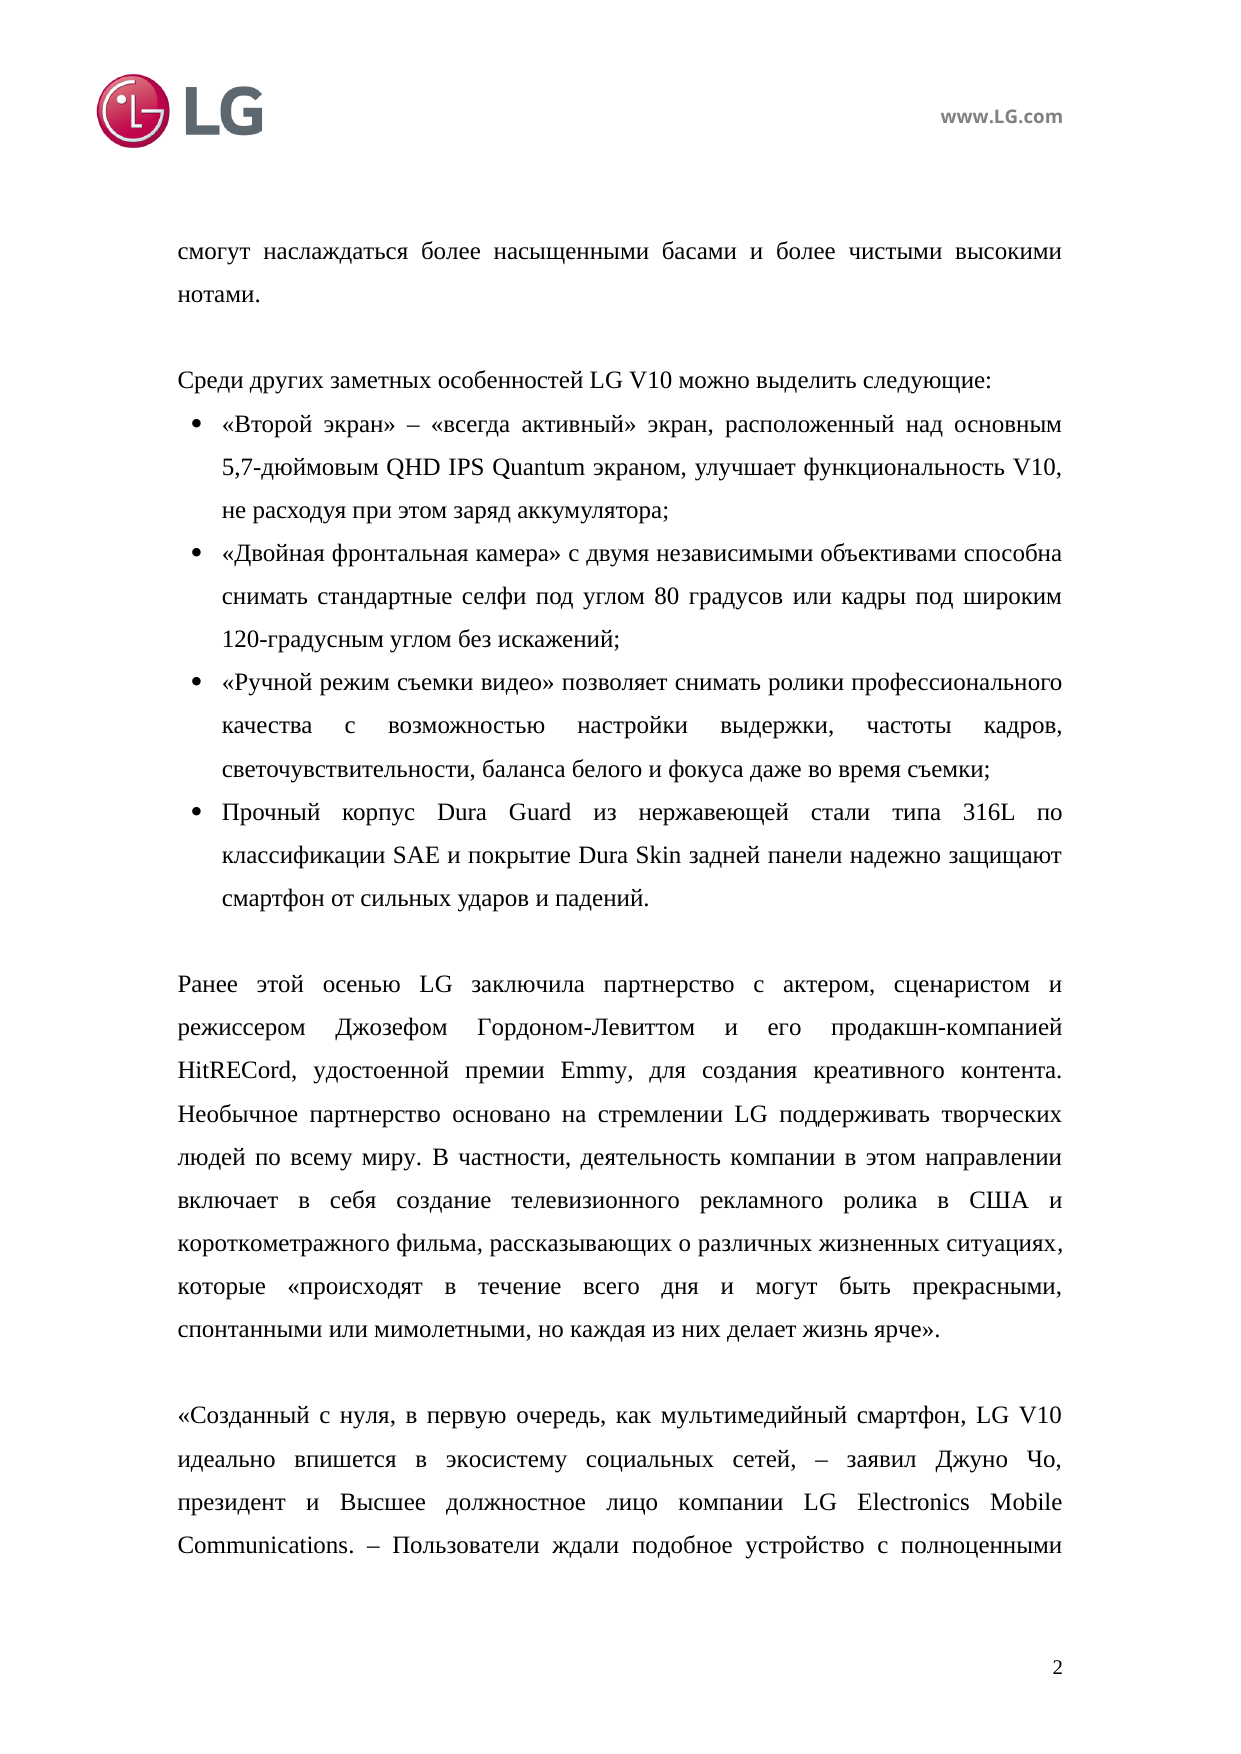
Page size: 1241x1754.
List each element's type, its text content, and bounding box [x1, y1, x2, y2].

list Прочный корпус Dura Guard из нержавеющей стали типа 316L по классификации SAE и покрытие Dura Skin задней панели надежно защищают смартфон от сильных ударов и падений. [192, 797, 1063, 912]
list «Ручной режим съемки видео» позволяет снимать ролики профессионального качества с возможностью настройки выдержки, частоты кадров, светочувствительности, баланса белого и фокуса даже во время съемки; [192, 667, 1063, 782]
list «Двойная фронтальная камера» с двумя независимыми объективами способна снимать стандартные селфи под углом 80 градусов или кадры под широким 120-градусным углом без искажений; [192, 538, 1063, 653]
picture [94, 72, 267, 152]
text Среди других заметных особенностей LG V10 можно выделить следующие: [177, 366, 1063, 394]
text Ранее этой осенью LG заключила партнерство с актером, сценаристом и режиссером Джозефом Гордоном-Левиттом и его продакшн-компанией HitRECord, удостоенной премии Emmy, для создания креативного контента. Необычное партнерство основано на стремлении LG поддерживать творческих людей по всему миру. В частности, деятельность компании в этом направлении включает в себя создание телевизионного рекламного ролика в США и короткометражного фильма, рассказывающих о различных жизненных ситуациях, которые «происходят в течение всего дня и могут быть прекрасными, спонтанными или мимолетными, но каждая из них делает жизнь ярче». [177, 969, 1063, 1343]
list «Второй экран» – «всегда активный» экран, расположенный над основным 5,7-дюймовым QHD IPS Quantum экраном, улучшает функциональность V10, не расходуя при этом заряд аккумулятора; [192, 409, 1063, 524]
